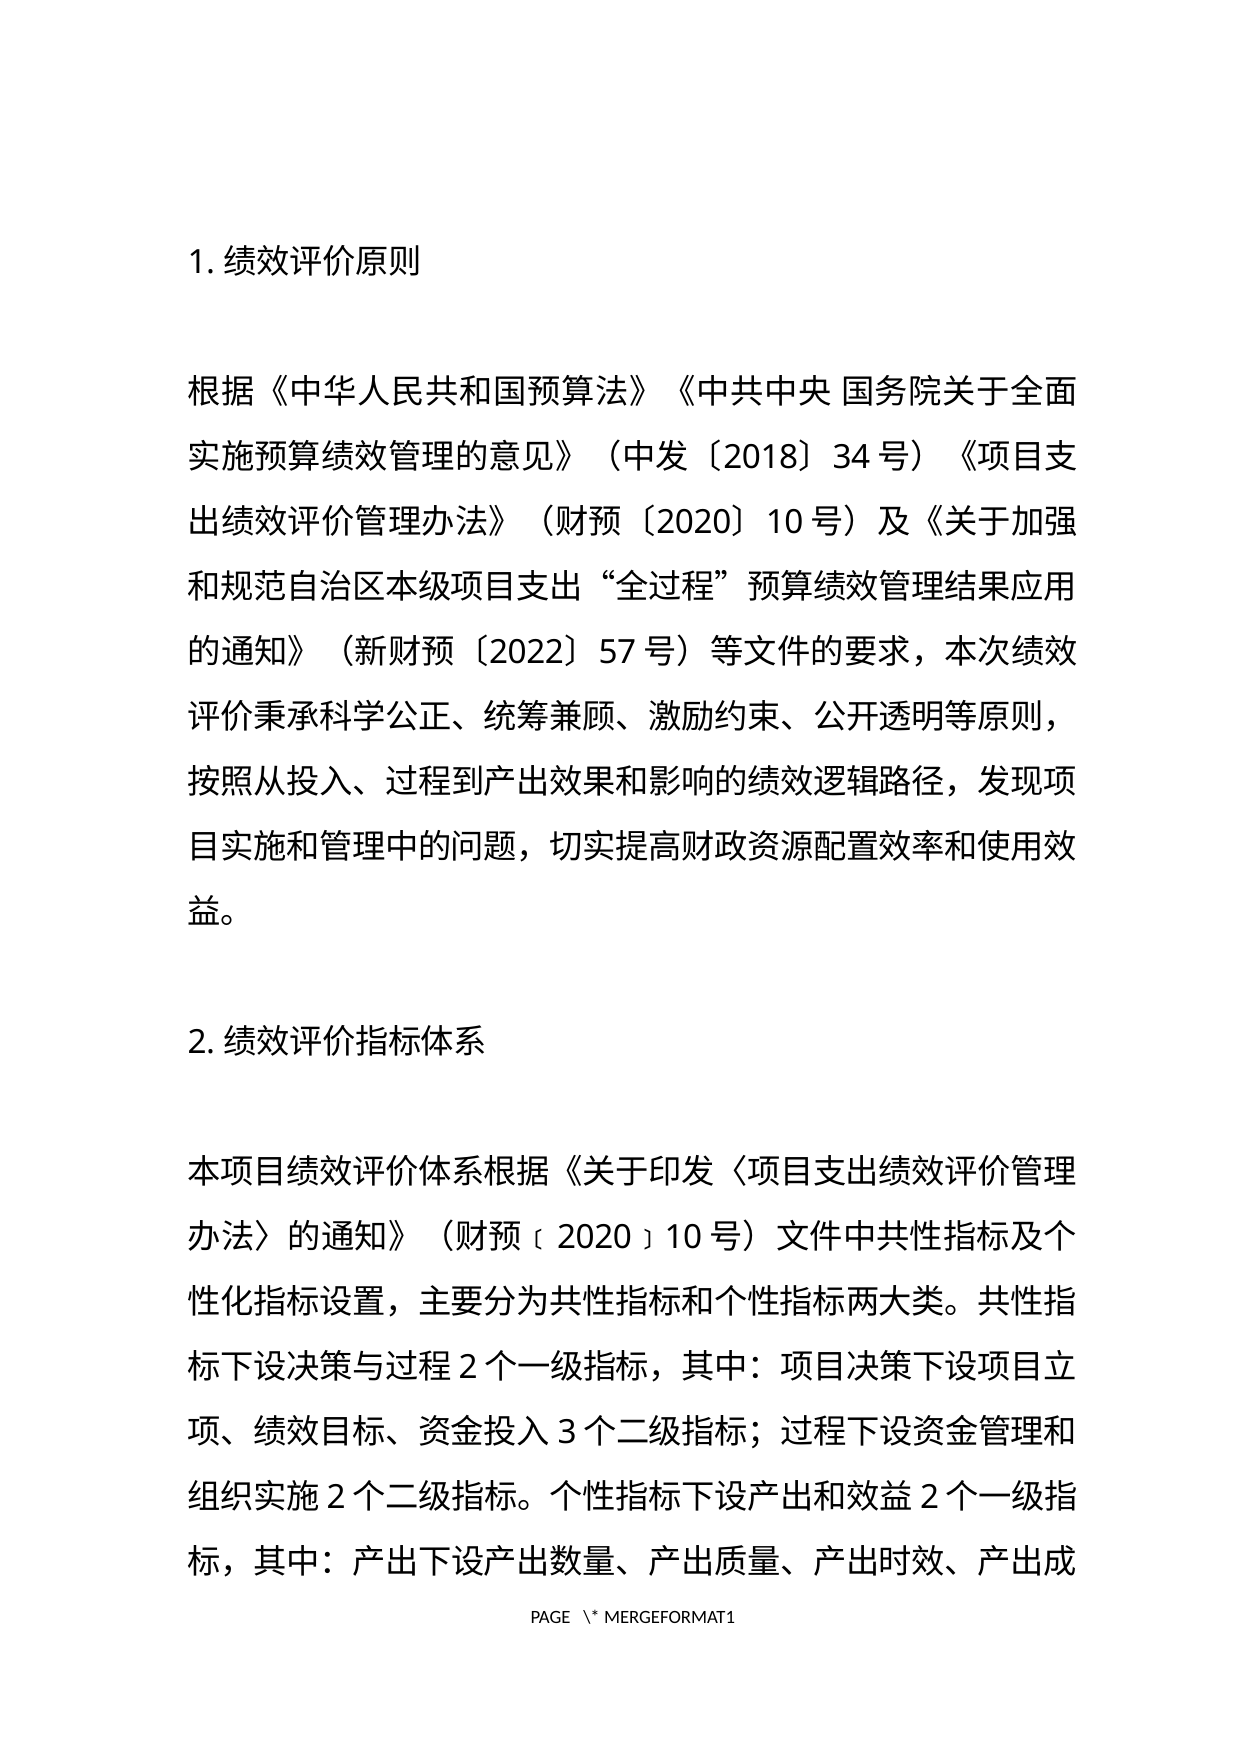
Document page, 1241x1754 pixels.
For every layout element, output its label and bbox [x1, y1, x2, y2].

text [187, 162, 1078, 1592]
